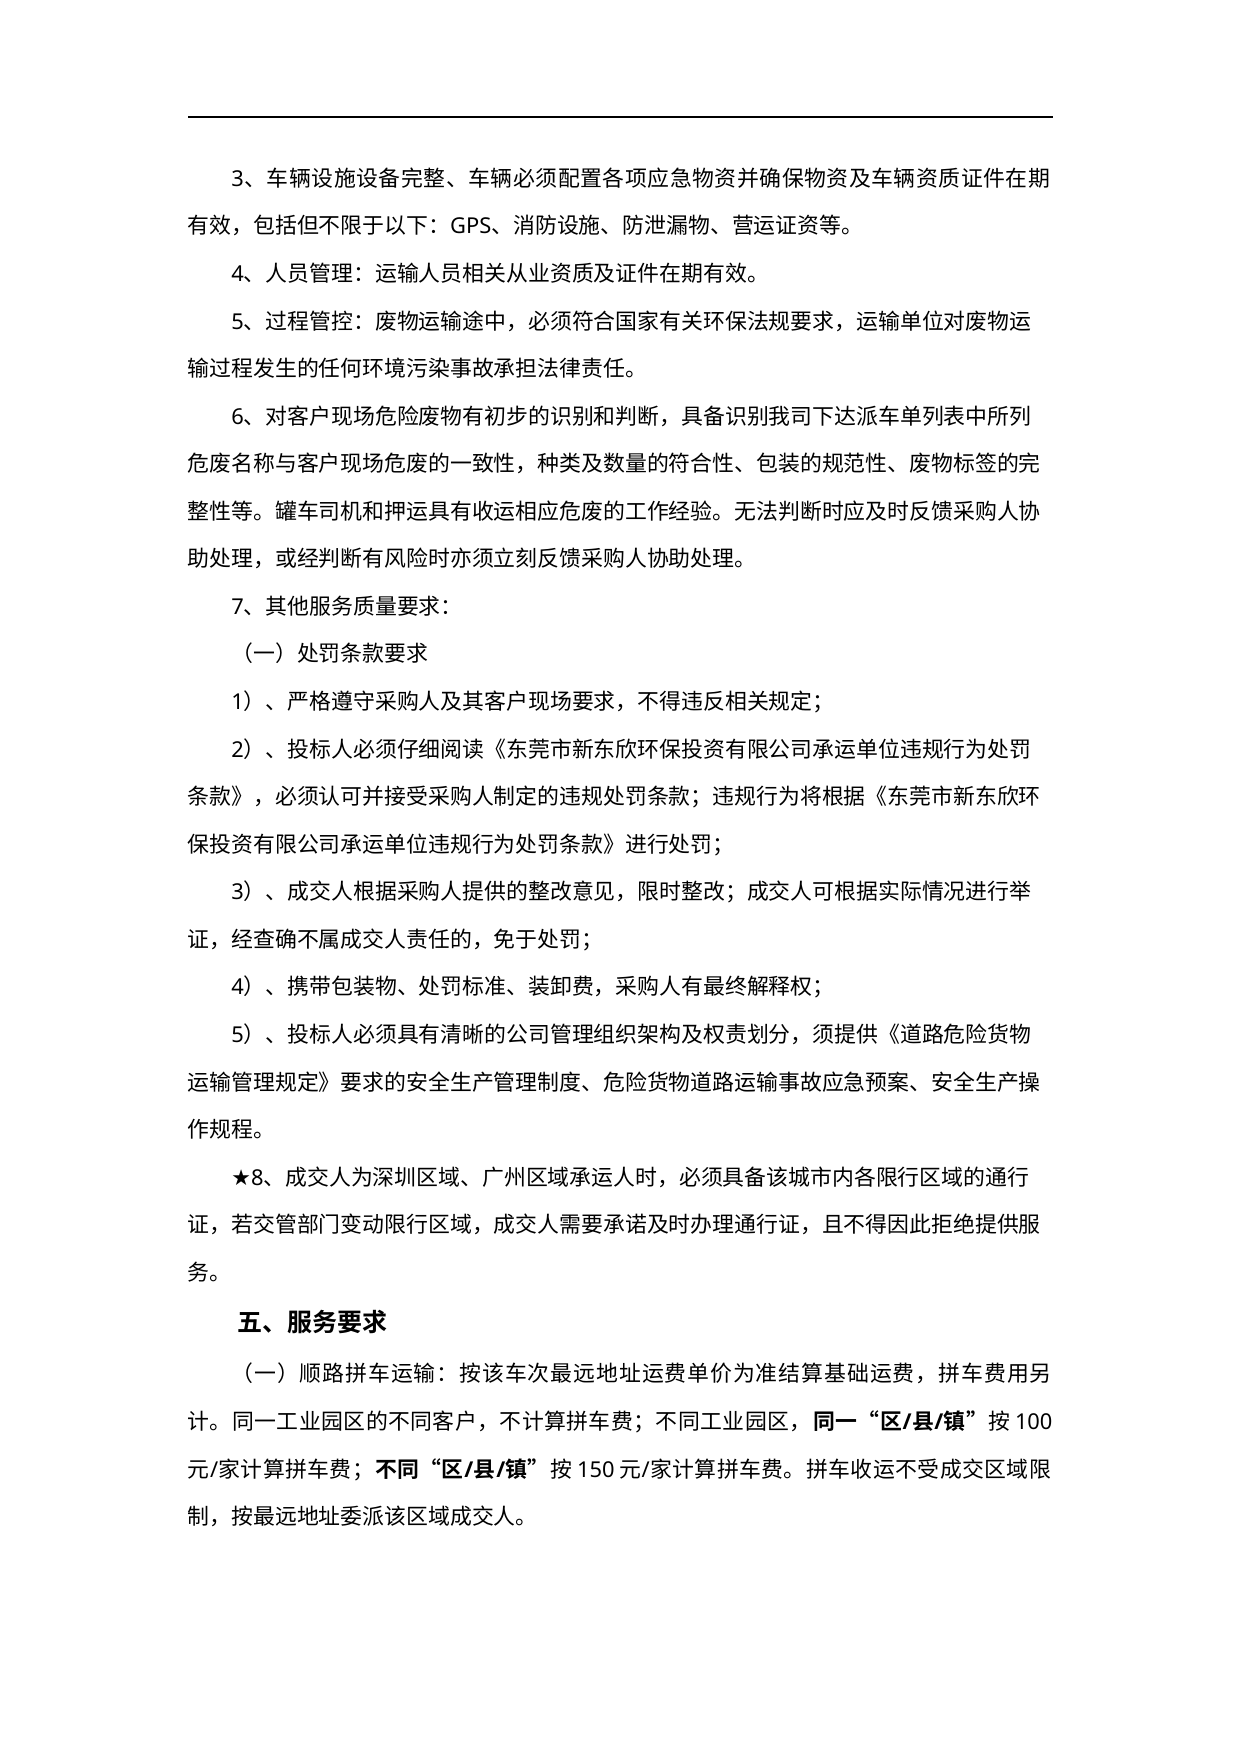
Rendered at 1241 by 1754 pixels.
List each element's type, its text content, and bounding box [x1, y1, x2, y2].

text 4、人员管理：运输人员相关从业资质及证件在期有效。 [187, 256, 1053, 288]
text 3）、成交人根据采购人提供的整改意见，限时整改；成交人可根据实际情况进行举证，经查确不属成交人责任的，免于处罚； [187, 874, 1053, 953]
text 6、对客户现场危险废物有初步的识别和判断，具备识别我司下达派车单列表中所列危废名称与客户现场危废的一致性，种类及数量的符合性、包装的规范性、废物标签的完整性等。罐车司机和押运具有收运相应危废的工作经验。无法判断时应及时反馈采购人协助处理，或经判断有风险时亦须立刻反馈采购人协助处理。 [187, 399, 1053, 573]
text （一）处罚条款要求 [187, 636, 1053, 668]
text 五、服务要求 [187, 1302, 1053, 1338]
text 4）、携带包装物、处罚标准、装卸费，采购人有最终解释权； [187, 969, 1053, 1001]
text 2）、投标人必须仔细阅读《东莞市新东欣环保投资有限公司承运单位违规行为处罚条款》，必须认可并接受采购人制定的违规处罚条款；违规行为将根据《东莞市新东欣环保投资有限公司承运单位违规行为处罚条款》进行处罚； [187, 732, 1053, 858]
text ★8、成交人为深圳区域、广州区域承运人时，必须具备该城市内各限行区域的通行证，若交管部门变动限行区域，成交人需要承诺及时办理通行证，且不得因此拒绝提供服务。 [187, 1159, 1053, 1286]
text （一）顺路拼车运输：按该车次最远地址运费单价为准结算基础运费，拼车费用另计。同一工业园区的不同客户，不计算拼车费；不同工业园区，同一“区/县/镇”按100元/家计算拼车费；不同“区/县/镇”按150元/家计算拼车费。拼车收运不受成交区域限制，按最远地址委派该区域成交人。 [187, 1356, 1053, 1531]
text 3、车辆设施设备完整、车辆必须配置各项应急物资并确保物资及车辆资质证件在期有效，包括但不限于以下：GPS、消防设施、防泄漏物、营运证资等。 [187, 161, 1053, 240]
text 1）、严格遵守采购人及其客户现场要求，不得违反相关规定； [187, 684, 1053, 716]
text 7、其他服务质量要求： [187, 589, 1053, 621]
text 5、过程管控：废物运输途中，必须符合国家有关环保法规要求，运输单位对废物运输过程发生的任何环境污染事故承担法律责任。 [187, 304, 1053, 383]
text 5）、投标人必须具有清晰的公司管理组织架构及权责划分，须提供《道路危险货物运输管理规定》要求的安全生产管理制度、危险货物道路运输事故应急预案、安全生产操作规程。 [187, 1017, 1053, 1144]
